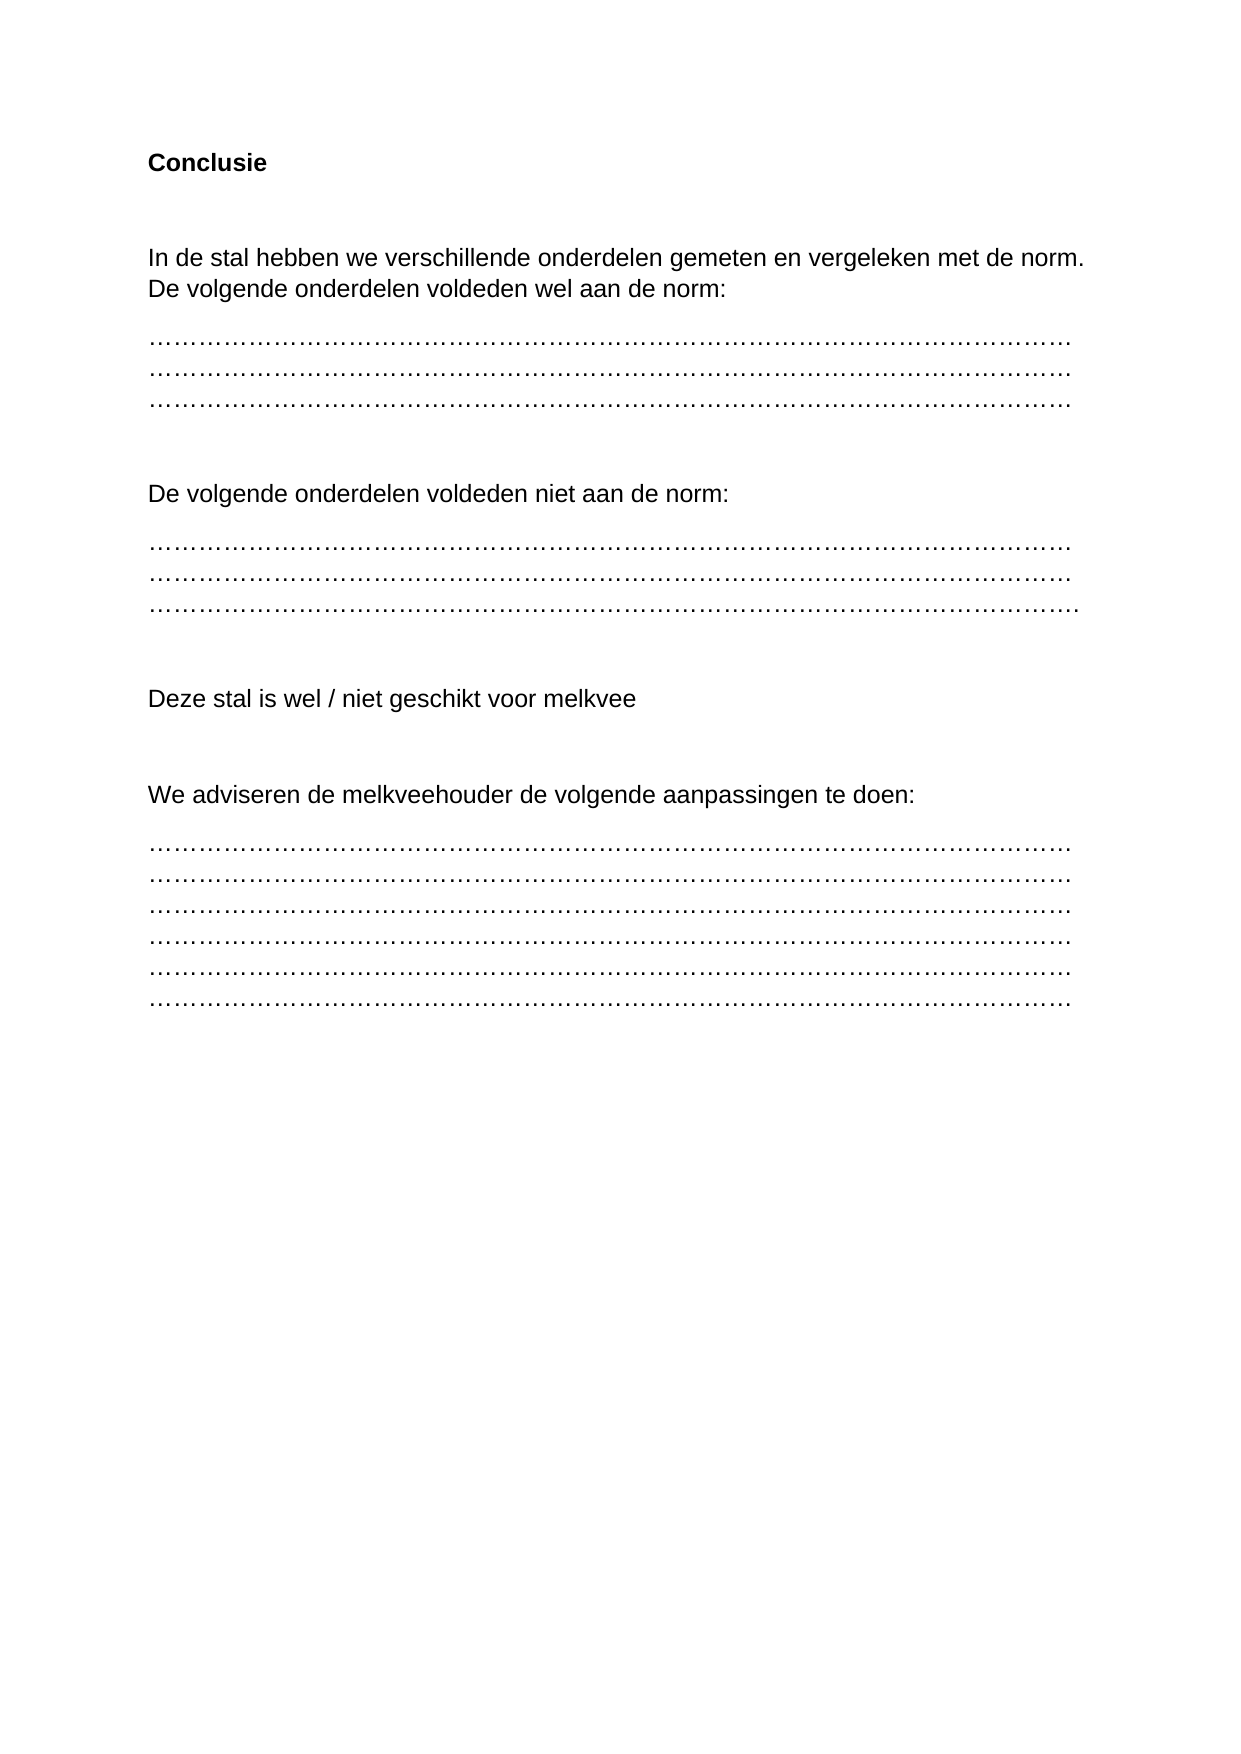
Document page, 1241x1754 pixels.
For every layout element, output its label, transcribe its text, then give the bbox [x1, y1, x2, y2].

text ………………………………………………………………………………………………………………………………………………………………………………………………………………………………………………………………………………………………………. [148, 527, 1093, 618]
text Conclusie [148, 148, 1093, 176]
text Deze stal is wel / niet geschikt voor melkvee [148, 684, 1093, 713]
text ……………………………………………………………………………………………………………………………………………………………………………………………………………………………………………………………………………………………………… [148, 322, 1093, 413]
text We adviseren de melkveehouder de volgende aanpassingen te doen: [148, 780, 1093, 809]
text De volgende onderdelen voldeden niet aan de norm: [148, 479, 1093, 508]
text ……………………………………………………………………………………………………………………………………………………………………………………………………………………………………………………………………………………………………………………………………………………………………………………………………………………………………………………………………………………………………………………………………………………………………………………………………………… [148, 828, 1093, 1012]
text In de stal hebben we verschillende onderdelen gemeten en vergeleken met de norm. De volgende onderdelen voldeden wel aan de norm: [148, 243, 1093, 303]
